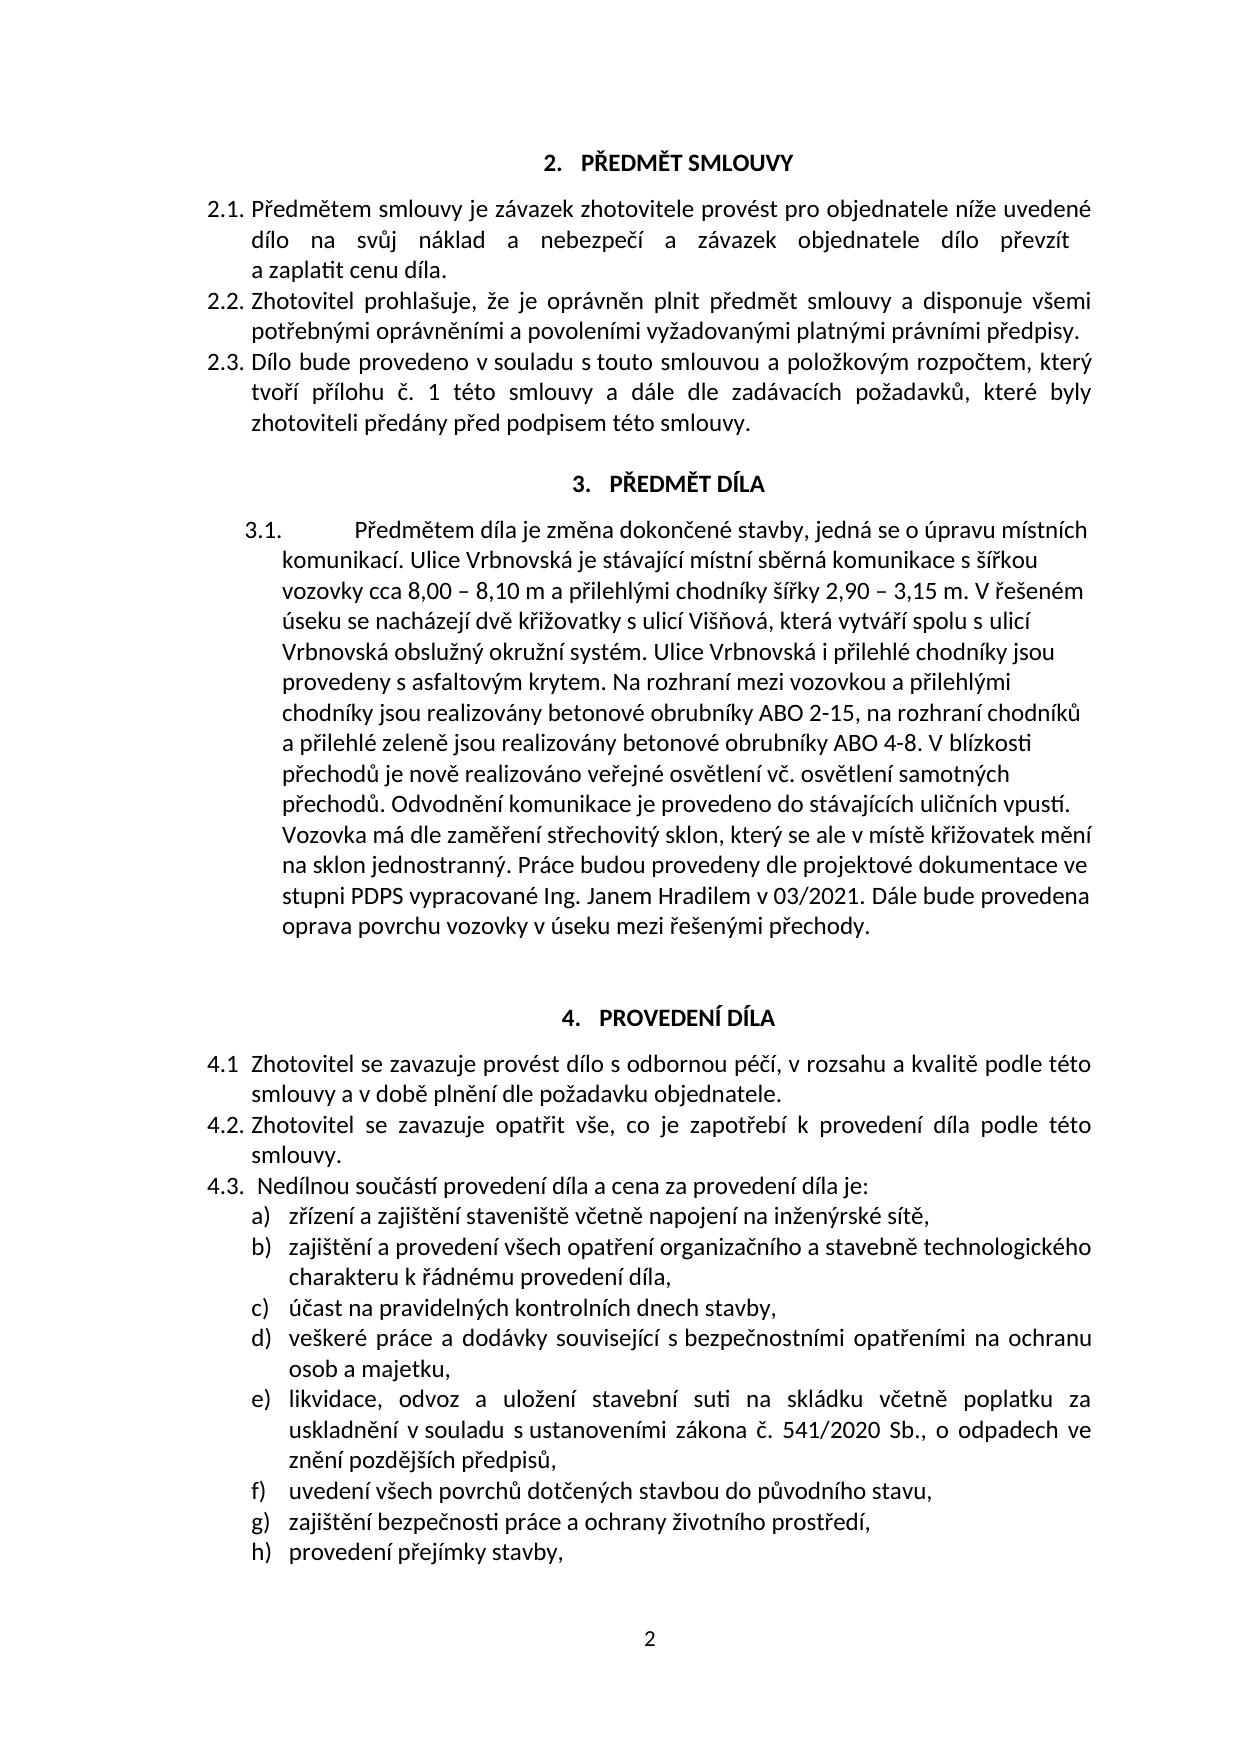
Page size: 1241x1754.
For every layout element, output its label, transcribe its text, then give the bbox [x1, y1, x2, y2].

list PŘEDMĚT SMLOUVY [244, 148, 1093, 178]
list PROVEDENÍ DÍLA [244, 1002, 1093, 1033]
list Dílo bude provedeno v souladu s touto smlouvou a položkovým rozpočtem, který tvoří přílohu č. 1 této smlouvy a dále dle zadávacích požadavků, které byly zhotoviteli předány před podpisem této smlouvy. [207, 346, 1093, 437]
list zajištění a provedení všech opatření organizačního a stavebně technologického charakteru k řádnému provedení díla, [251, 1231, 1093, 1292]
list PŘEDMĚT DÍLA [244, 468, 1093, 498]
list uvedení všech povrchů dotčených stavbou do původního stavu, [251, 1475, 1093, 1506]
list veškeré práce a dodávky související s bezpečnostními opatřeními na ochranu osob a majetku, [251, 1322, 1093, 1383]
list Nedílnou součástí provedení díla a cena za provedení díla je: [207, 1170, 1093, 1200]
list účast na pravidelných kontrolních dnech stavby, [251, 1292, 1093, 1322]
list zajištění bezpečnosti práce a ochrany životního prostředí, [251, 1506, 1093, 1536]
list Předmětem díla je změna dokončené stavby, jedná se o úpravu místních komunikací. Ulice Vrbnovská je stávající místní sběrná komunikace s šířkou vozovky cca 8,00 – 8,10 m a přilehlými chodníky šířky 2,90 – 3,15 m. V řešeném úseku se nacházejí dvě křižovatky s ulicí Višňová, která vytváří spolu s ulicí Vrbnovská obslužný okružní systém. Ulice Vrbnovská i přilehlé chodníky jsou provedeny s asfaltovým krytem. Na rozhraní mezi vozovkou a přilehlými chodníky jsou realizovány betonové obrubníky ABO 2-15, na rozhraní chodníků a přilehlé zeleně jsou realizovány betonové obrubníky ABO 4-8. V blízkosti přechodů je nově realizováno veřejné osvětlení vč. osvětlení samotných přechodů. Odvodnění komunikace je provedeno do stávajících uličních vpustí. Vozovka má dle zaměření střechovitý sklon, který se ale v místě křižovatek mění na sklon jednostranný. Práce budou provedeny dle projektové dokumentace ve stupni PDPS vypracované Ing. Janem Hradilem v 03/2021. Dále bude provedena oprava povrchu vozovky v úseku mezi řešenými přechody. [244, 514, 1093, 941]
list Zhotovitel prohlašuje, že je oprávněn plnit předmět smlouvy a disponuje všemi potřebnými oprávněními a povoleními vyžadovanými platnými právními předpisy. [207, 285, 1093, 346]
list Předmětem smlouvy je závazek zhotovitele provést pro objednatele níže uvedené dílo na svůj náklad a nebezpečí a závazek objednatele dílo převzít a zaplatit cenu díla. [207, 193, 1093, 285]
list Zhotovitel se zavazuje provést dílo s odbornou péčí, v rozsahu a kvalitě podle této smlouvy a v době plnění dle požadavku objednatele. [207, 1048, 1093, 1109]
list likvidace, odvoz a uložení stavební suti na skládku včetně poplatku za uskladnění v souladu s ustanoveními zákona č. 541/2020 Sb., o odpadech ve znění pozdějších předpisů, [251, 1383, 1093, 1475]
list zřízení a zajištění staveniště včetně napojení na inženýrské sítě, [251, 1200, 1093, 1231]
list provedení přejímky stavby, [251, 1536, 1093, 1567]
list Zhotovitel se zavazuje opatřit vše, co je zapotřebí k provedení díla podle této smlouvy. [207, 1109, 1093, 1170]
